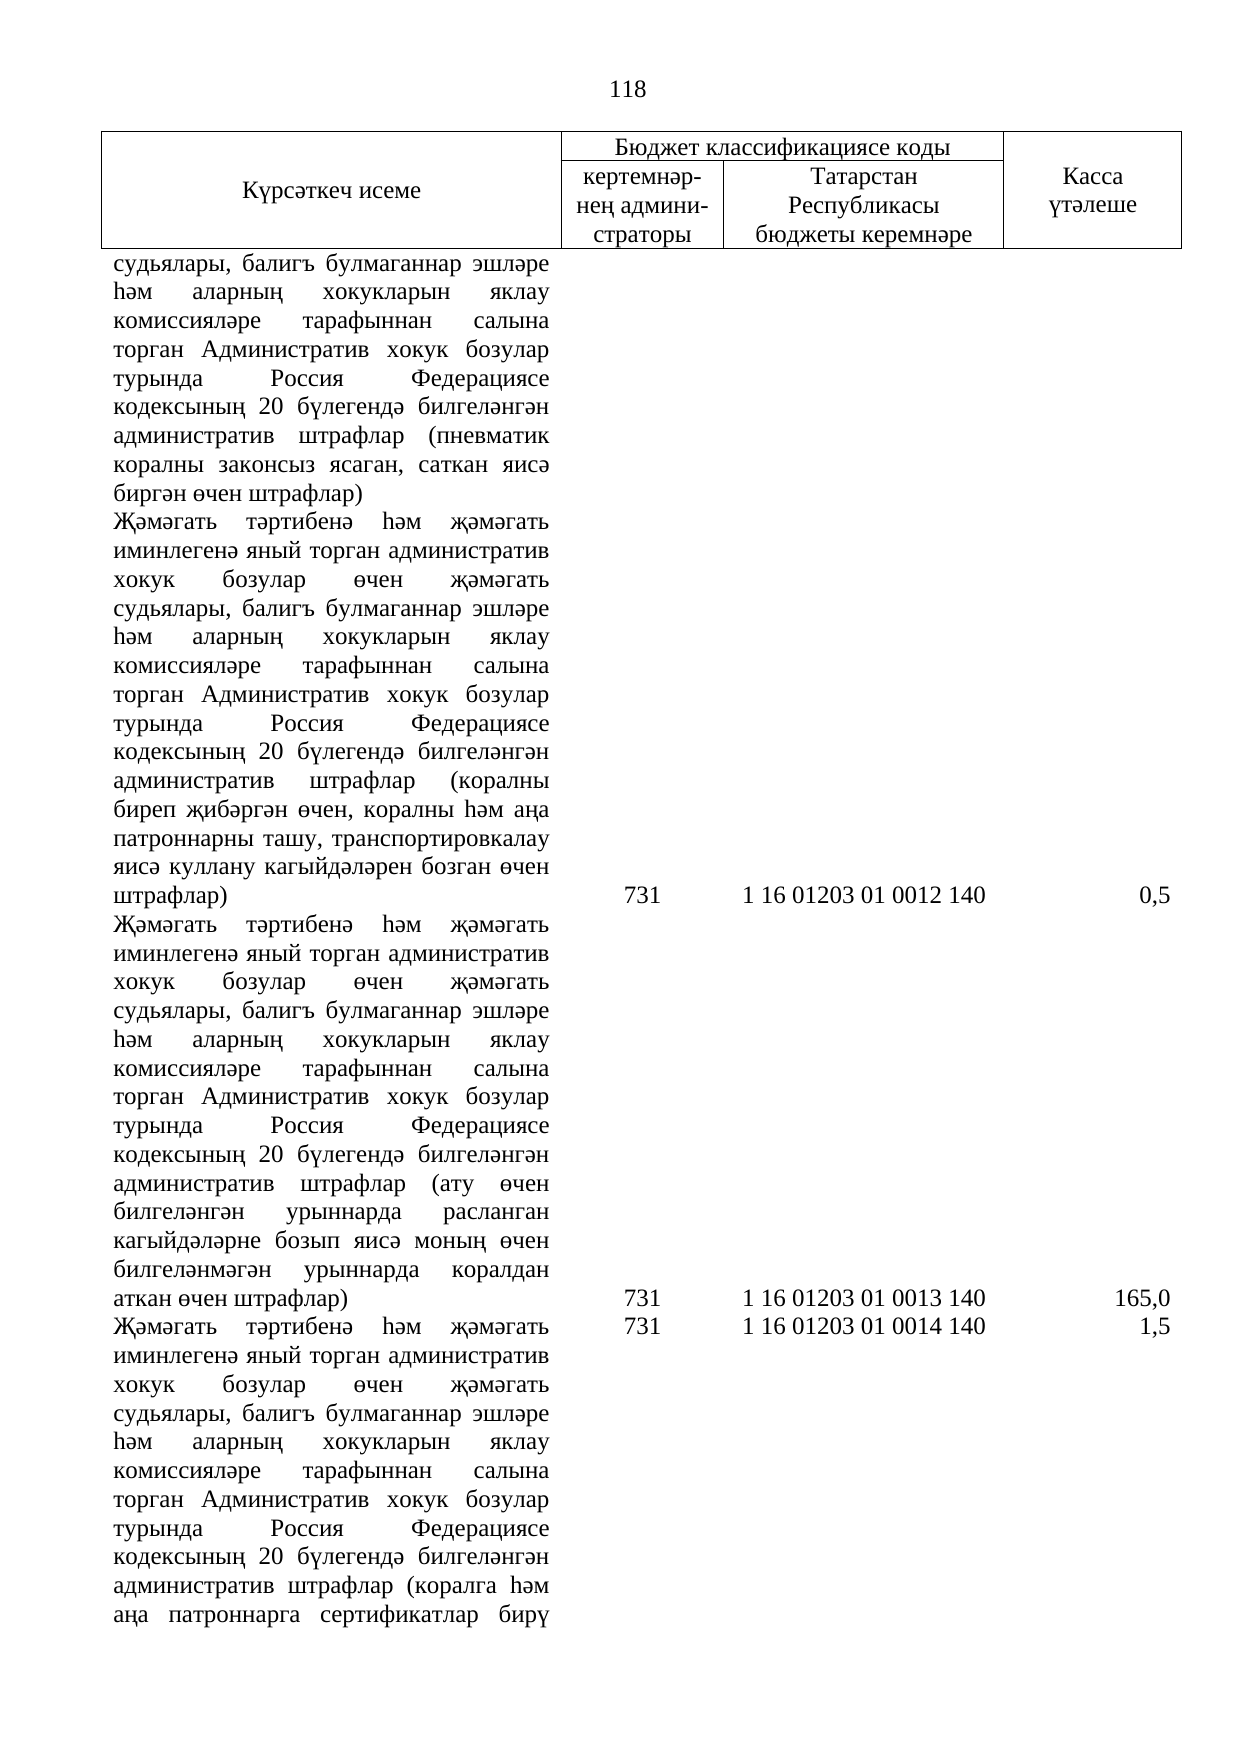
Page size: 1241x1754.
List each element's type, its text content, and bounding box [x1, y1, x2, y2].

table_header Касса үтәлеше [1004, 132, 1181, 248]
table_cell кертемнәр-нең админи-страторы [562, 161, 723, 248]
table_header Күрсәткеч исеме [102, 132, 561, 248]
table_cell Татарстан Республикасы бюджеты керемнәре [724, 161, 1003, 248]
table_header Бюджет классификациясе коды [562, 132, 1003, 160]
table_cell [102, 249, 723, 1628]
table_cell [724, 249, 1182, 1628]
